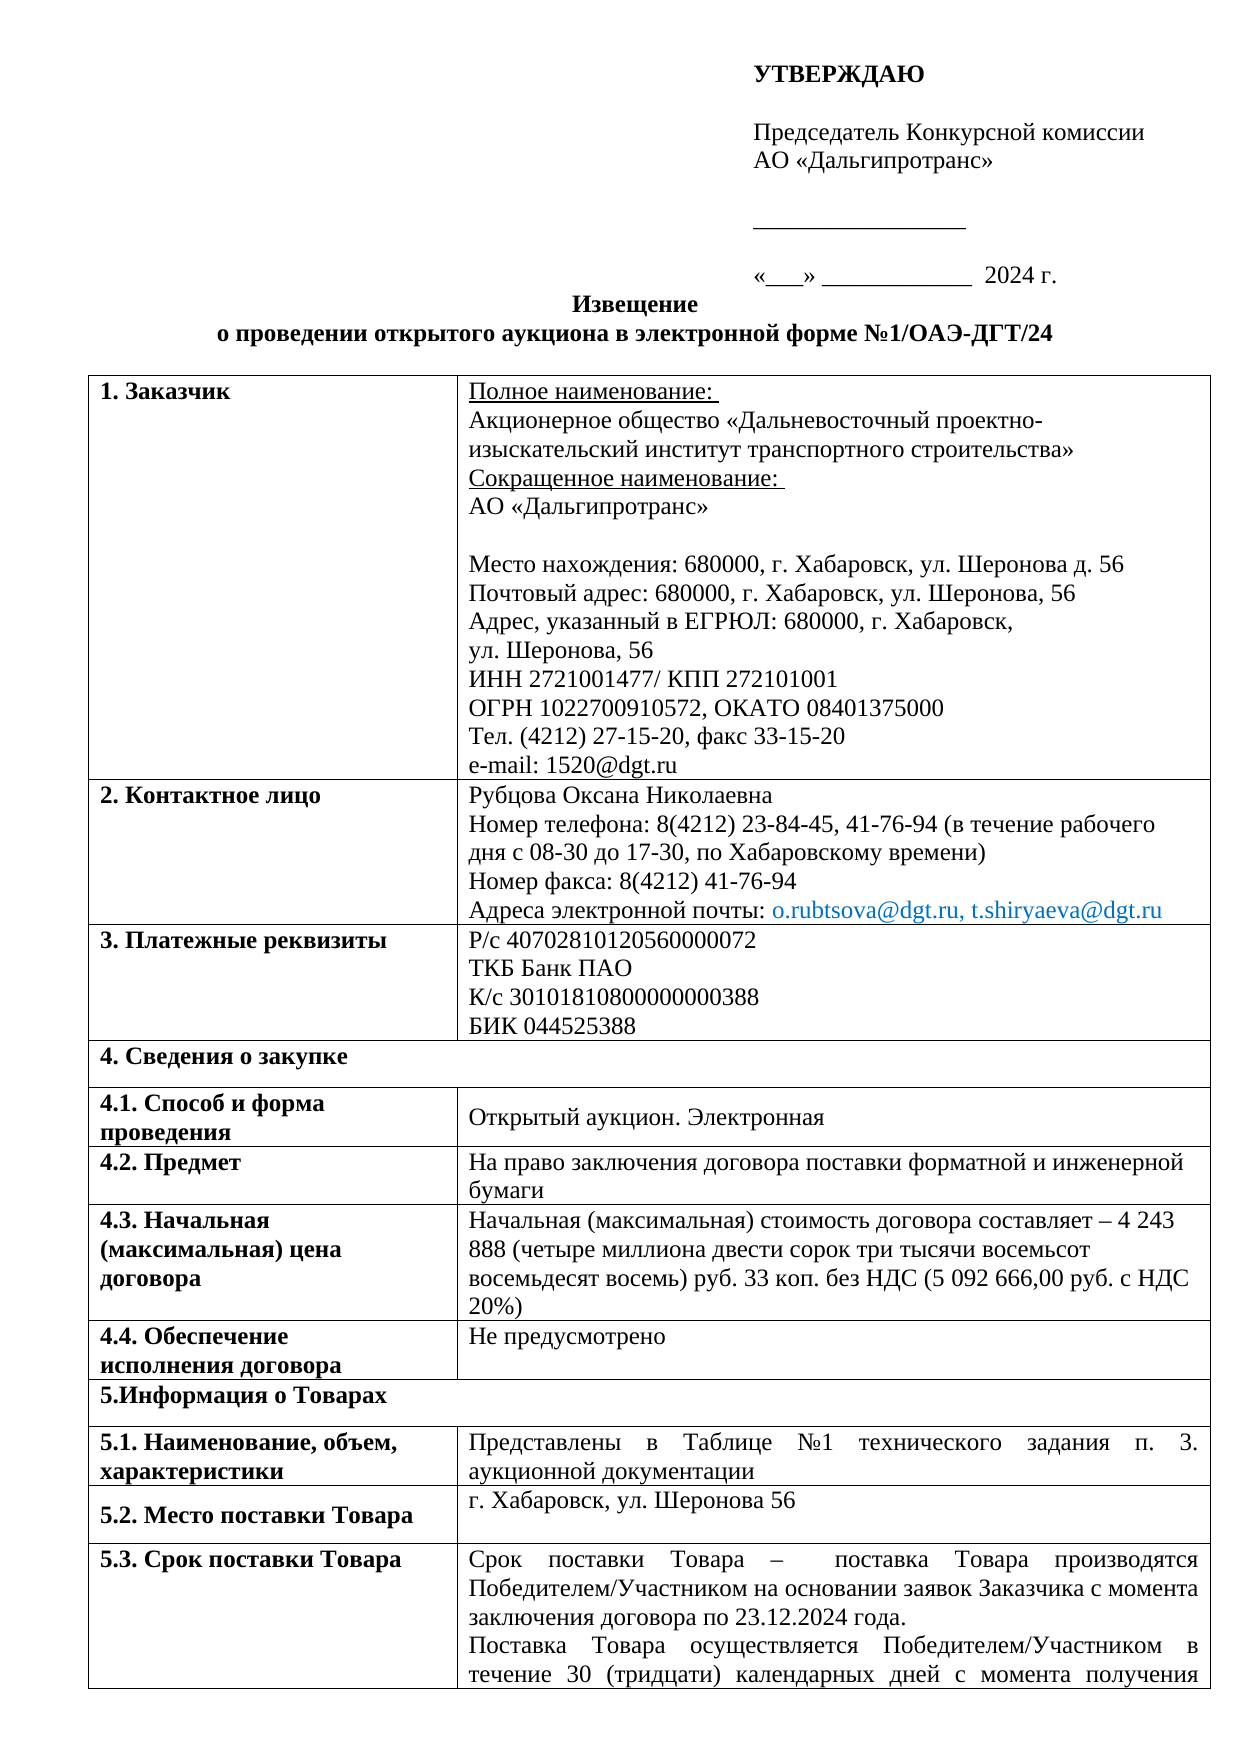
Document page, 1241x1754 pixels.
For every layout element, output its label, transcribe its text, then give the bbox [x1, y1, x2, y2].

table_cell На право заключения договора поставки форматной и инженерной бумаги [458, 1147, 1210, 1204]
text Извещение [118, 289, 1152, 318]
text Председатель Конкурсной комиссии [753, 117, 1152, 145]
text УТВЕРЖДАЮ [753, 59, 1152, 88]
table_cell г. Хабаровск, ул. Шеронова 56 [458, 1486, 1210, 1543]
table_cell 4.2. Предмет [89, 1147, 457, 1204]
table_header Полное наименование: Акционерное общество «Дальневосточный проектно-изыскательский институт транспортного строительства» Сокращенное наименование: АО «Дальгипротранс» Место нахождения: 680000, г. Хабаровск, ул. Шеронова д. 56 Почтовый адрес: 680000, г. Хабаровск, ул. Шеронова, 56 Адрес, указанный в ЕГРЮЛ: 680000, г. Хабаровск, ул. Шеронова, 56 ИНН 2721001477/ КПП 272101001 ОГРН 1022700910572, ОКАТО 08401375000 Тел. (4212) 27-15-20, факс 33-15-20 e-mail: 1520@dgt.ru [458, 376, 1210, 779]
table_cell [458, 1544, 1210, 1688]
table_cell 5.1. Наименование, объем, характеристики [89, 1427, 457, 1484]
table_cell Не предусмотрено [458, 1321, 1210, 1379]
table_cell 3. Платежные реквизиты [89, 925, 457, 1040]
table_cell 5.2. Место поставки Товара [89, 1486, 457, 1543]
table_cell 5.Информация о Товарах [89, 1380, 1210, 1426]
table_cell 4.1. Способ и форма проведения [89, 1088, 457, 1146]
text АО «Дальгипротранс» [753, 145, 1152, 174]
table_header 1. Заказчик [89, 376, 457, 779]
table_cell 4.4. Обеспечение исполнения договора [89, 1321, 457, 1379]
table_cell 2. Контактное лицо [89, 780, 457, 924]
text _________________И.В.Бадяев [753, 203, 1152, 232]
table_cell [89, 1544, 457, 1688]
text о проведении открытого аукциона в электронной форме №1/ОАЭ-ДГТ/24 [118, 318, 1152, 347]
table_cell Р/с 40702810120560000072 ТКБ Банк ПАО К/с 30101810800000000388 БИК 044525388 [458, 925, 1210, 1040]
table_cell 4. Сведения о закупке [89, 1041, 1210, 1087]
table_cell 4.3. Начальная (максимальная) цена договора [89, 1205, 457, 1320]
table_cell Рубцова Оксана Николаевна Номер телефона: 8(4212) 23-84-45, 41-76-94 (в течение рабочего дня с 08-30 до 17-30, по Хабаровскому времени) Номер факса: 8(4212) 41-76-94 Адреса электронной почты: o.rubtsova@dgt.ru, t.shiryaeva@dgt.ru [458, 780, 1210, 924]
text «___» ____________ 2024 г. [753, 260, 1152, 289]
table_cell Представлены в Таблице №1 технического задания п. 3. аукционной документации [458, 1427, 1210, 1484]
table_cell Начальная (максимальная) стоимость договора составляет – 4 243 888 (четыре миллиона двести сорок три тысячи восемьсот восемьдесят восемь) руб. 33 коп. без НДС (5 092 666,00 руб. с НДС 20%) [458, 1205, 1210, 1320]
table_cell Открытый аукцион. Электронная [458, 1088, 1210, 1146]
